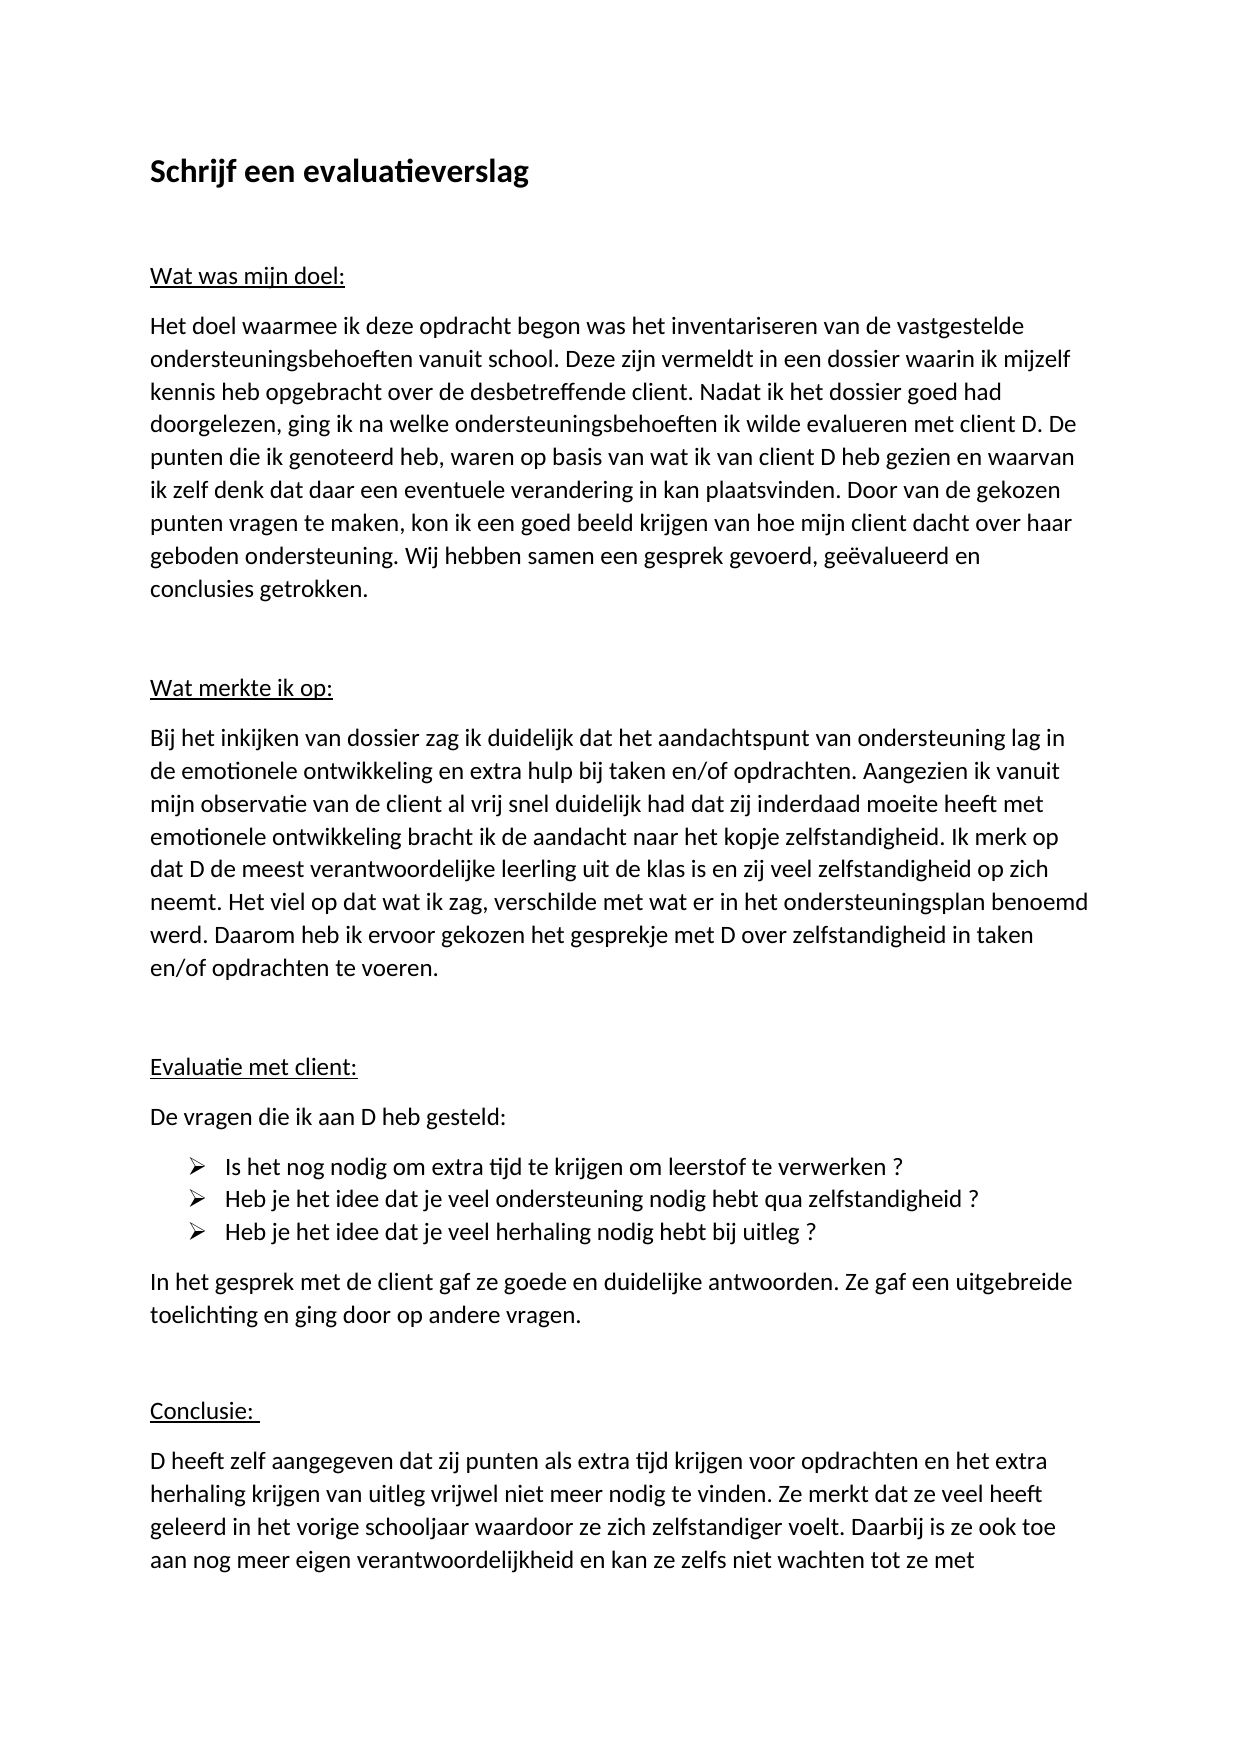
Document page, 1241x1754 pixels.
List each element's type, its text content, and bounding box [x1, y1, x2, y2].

text Bij het inkijken van dossier zag ik duidelijk dat het aandachtspunt van ondersteuning lag in de emotionele ontwikkeling en extra hulp bij taken en/of opdrachten. Aangezien ik vanuit mijn observatie van de client al vrij snel duidelijk had dat zij inderdaad moeite heeft met emotionele ontwikkeling bracht ik de aandacht naar het kopje zelfstandigheid. Ik merk op dat D de meest verantwoordelijke leerling uit de klas is en zij veel zelfstandigheid op zich neemt. Het viel op dat wat ik zag, verschilde met wat er in het ondersteuningsplan benoemd werd. Daarom heb ik ervoor gekozen het gesprekje met D over zelfstandigheid in taken en/of opdrachten te voeren. [150, 722, 1090, 983]
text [150, 1445, 1090, 1574]
text Wat was mijn doel: [150, 260, 1090, 291]
text Het doel waarmee ik deze opdracht begon was het inventariseren van de vastgestelde ondersteuningsbehoeften vanuit school. Deze zijn vermeldt in een dossier waarin ik mijzelf kennis heb opgebracht over de desbetreffende client. Nadat ik het dossier goed had doorgelezen, ging ik na welke ondersteuningsbehoeften ik wilde evalueren met client D. De punten die ik genoteerd heb, waren op basis van wat ik van client D heb gezien en waarvan ik zelf denk dat daar een eventuele verandering in kan plaatsvinden. Door van de gekozen punten vragen te maken, kon ik een goed beeld krijgen van hoe mijn client dacht over haar geboden ondersteuning. Wij hebben samen een gesprek gevoerd, geëvalueerd en conclusies getrokken. [150, 310, 1090, 604]
text Wat merkte ik op: [150, 672, 1090, 703]
text Conclusie: [150, 1395, 1090, 1426]
text In het gesprek met de client gaf ze goede en duidelijke antwoorden. Ze gaf een uitgebreide toelichting en ging door op andere vragen. [150, 1266, 1090, 1329]
list Heb je het idee dat je veel ondersteuning nodig hebt qua zelfstandigheid ? [187, 1183, 1090, 1214]
text De vragen die ik aan D heb gesteld: [150, 1101, 1090, 1132]
list Heb je het idee dat je veel herhaling nodig hebt bij uitleg ? [187, 1216, 1090, 1247]
list Is het nog nodig om extra tijd te krijgen om leerstof te verwerken ? [187, 1151, 1090, 1181]
text Schrijf een evaluatieverslag [150, 150, 1090, 191]
text Evaluatie met client: [150, 1051, 1090, 1082]
